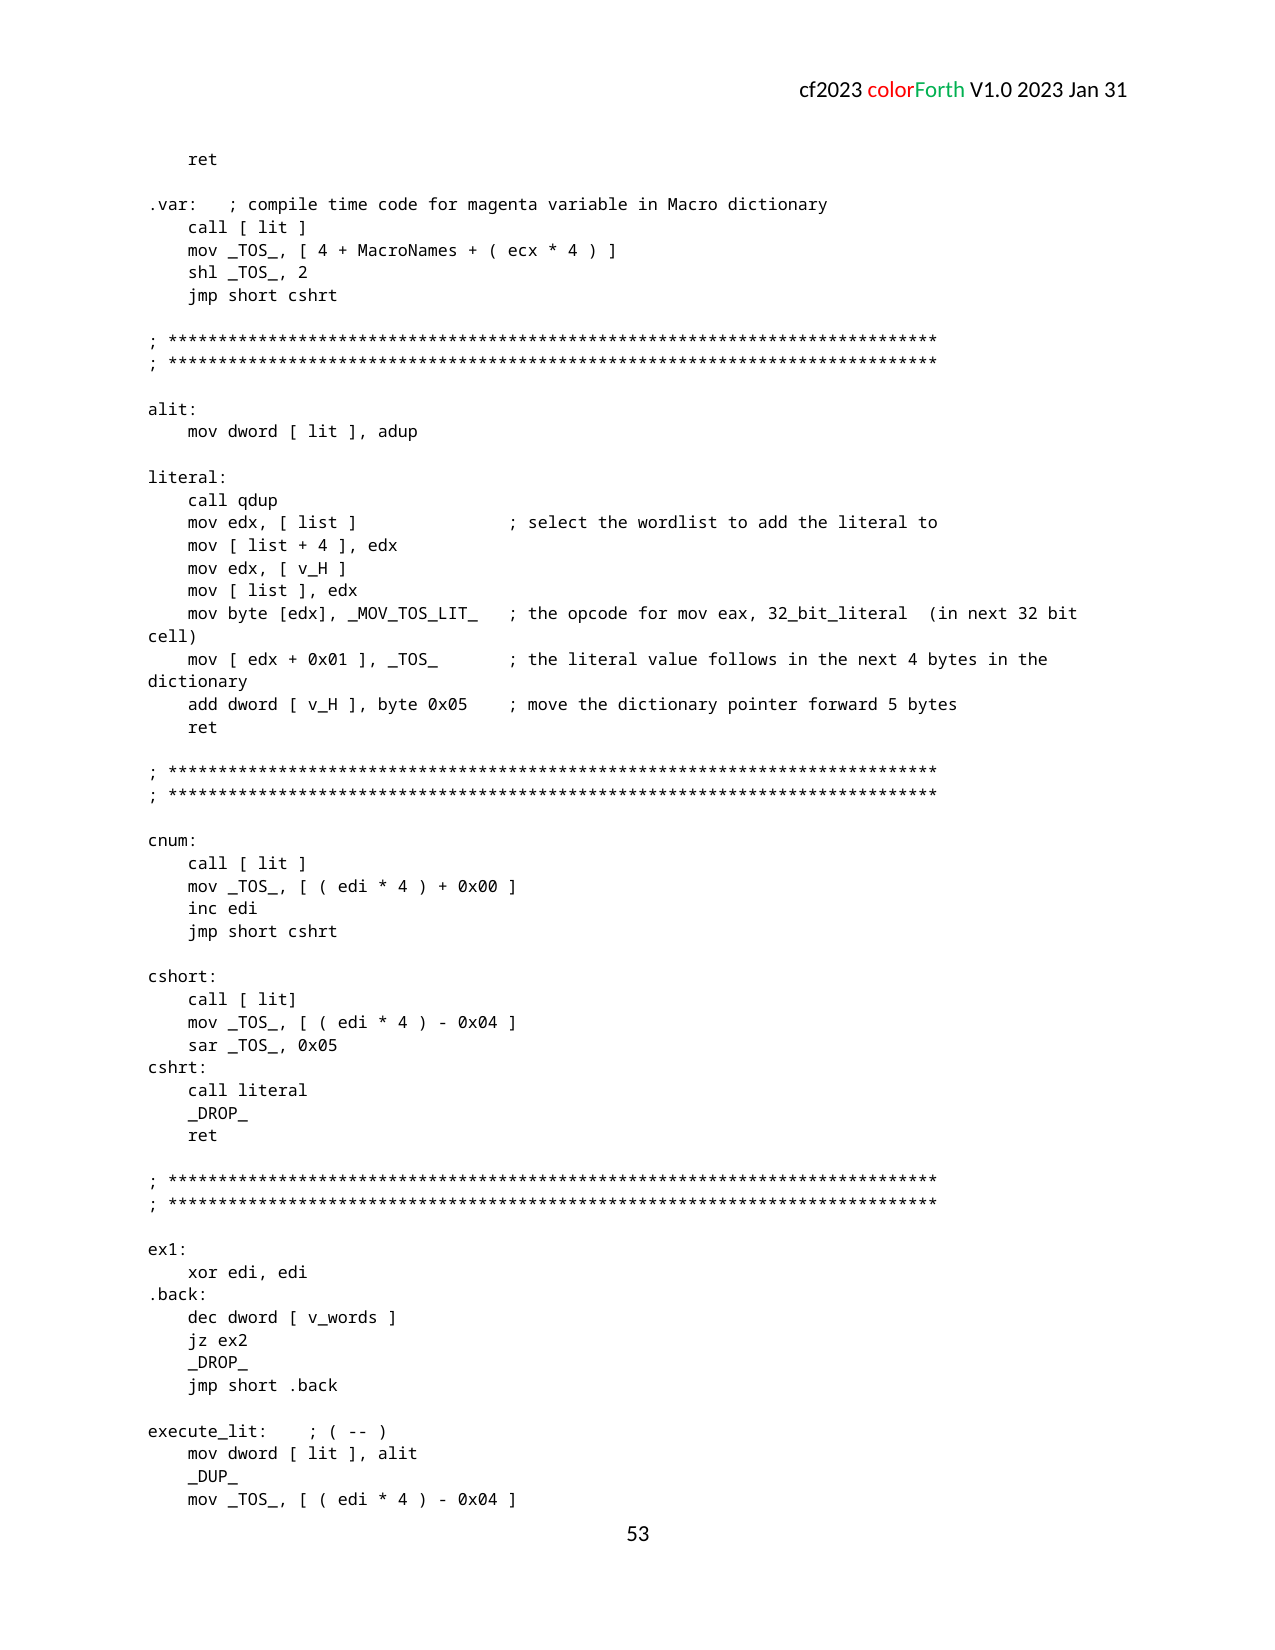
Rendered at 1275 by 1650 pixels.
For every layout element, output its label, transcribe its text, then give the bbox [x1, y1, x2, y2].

text mov edx, [ list ] ; select the wordlist to add the literal to [148, 511, 1127, 534]
text literal: [148, 466, 1127, 488]
text jmp short cshrt [148, 920, 1127, 942]
text mov _TOS_, [ ( edi * 4 ) - 0x04 ] [148, 1487, 1127, 1510]
text alit: [148, 397, 1127, 420]
text mov [ list ], edx [148, 579, 1127, 602]
text _DUP_ [148, 1465, 1127, 1487]
text .var: ; compile time code for magenta variable in Macro dictionary [148, 193, 1127, 216]
text shl _TOS_, 2 [148, 261, 1127, 284]
text ; ***************************************************************************** [148, 1169, 1127, 1192]
text mov dword [ lit ], adup [148, 420, 1127, 443]
text call qdup [148, 488, 1127, 511]
text call [ lit ] [148, 216, 1127, 238]
text mov _TOS_, [ ( edi * 4 ) + 0x00 ] [148, 874, 1127, 897]
text call [ lit ] [148, 852, 1127, 874]
text execute_lit: ; ( -- ) [148, 1419, 1127, 1442]
text cnum: [148, 829, 1127, 852]
text mov [ edx + 0x01 ], _TOS_ ; the literal value follows in the next 4 bytes in the dictionary [148, 647, 1127, 693]
text jz ex2 [148, 1328, 1127, 1351]
text ; ***************************************************************************** [148, 352, 1127, 375]
text mov _TOS_, [ ( edi * 4 ) - 0x04 ] [148, 1011, 1127, 1033]
text cshrt: [148, 1056, 1127, 1079]
text add dword [ v_H ], byte 0x05 ; move the dictionary pointer forward 5 bytes [148, 693, 1127, 715]
text ; ***************************************************************************** [148, 783, 1127, 806]
text mov [ list + 4 ], edx [148, 534, 1127, 556]
text _DROP_ [148, 1101, 1127, 1124]
text ex1: [148, 1238, 1127, 1260]
text cshort: [148, 965, 1127, 988]
text _DROP_ [148, 1351, 1127, 1374]
text .back: [148, 1283, 1127, 1306]
text ; ***************************************************************************** [148, 1192, 1127, 1215]
text mov edx, [ v_H ] [148, 556, 1127, 579]
text dec dword [ v_words ] [148, 1306, 1127, 1328]
text mov dword [ lit ], alit [148, 1442, 1127, 1465]
text ret [148, 1124, 1127, 1147]
text ret [148, 148, 1127, 170]
text mov _TOS_, [ 4 + MacroNames + ( ecx * 4 ) ] [148, 238, 1127, 261]
text jmp short cshrt [148, 284, 1127, 307]
text call literal [148, 1079, 1127, 1101]
text xor edi, edi [148, 1260, 1127, 1283]
text jmp short .back [148, 1374, 1127, 1397]
text call [ lit] [148, 988, 1127, 1011]
text ret [148, 715, 1127, 738]
text sar _TOS_, 0x05 [148, 1033, 1127, 1056]
text ; ***************************************************************************** [148, 761, 1127, 783]
text ; ***************************************************************************** [148, 329, 1127, 352]
text mov byte [edx], _MOV_TOS_LIT_ ; the opcode for mov eax, 32_bit_literal (in next 32 bit cell) [148, 602, 1127, 647]
text inc edi [148, 897, 1127, 920]
